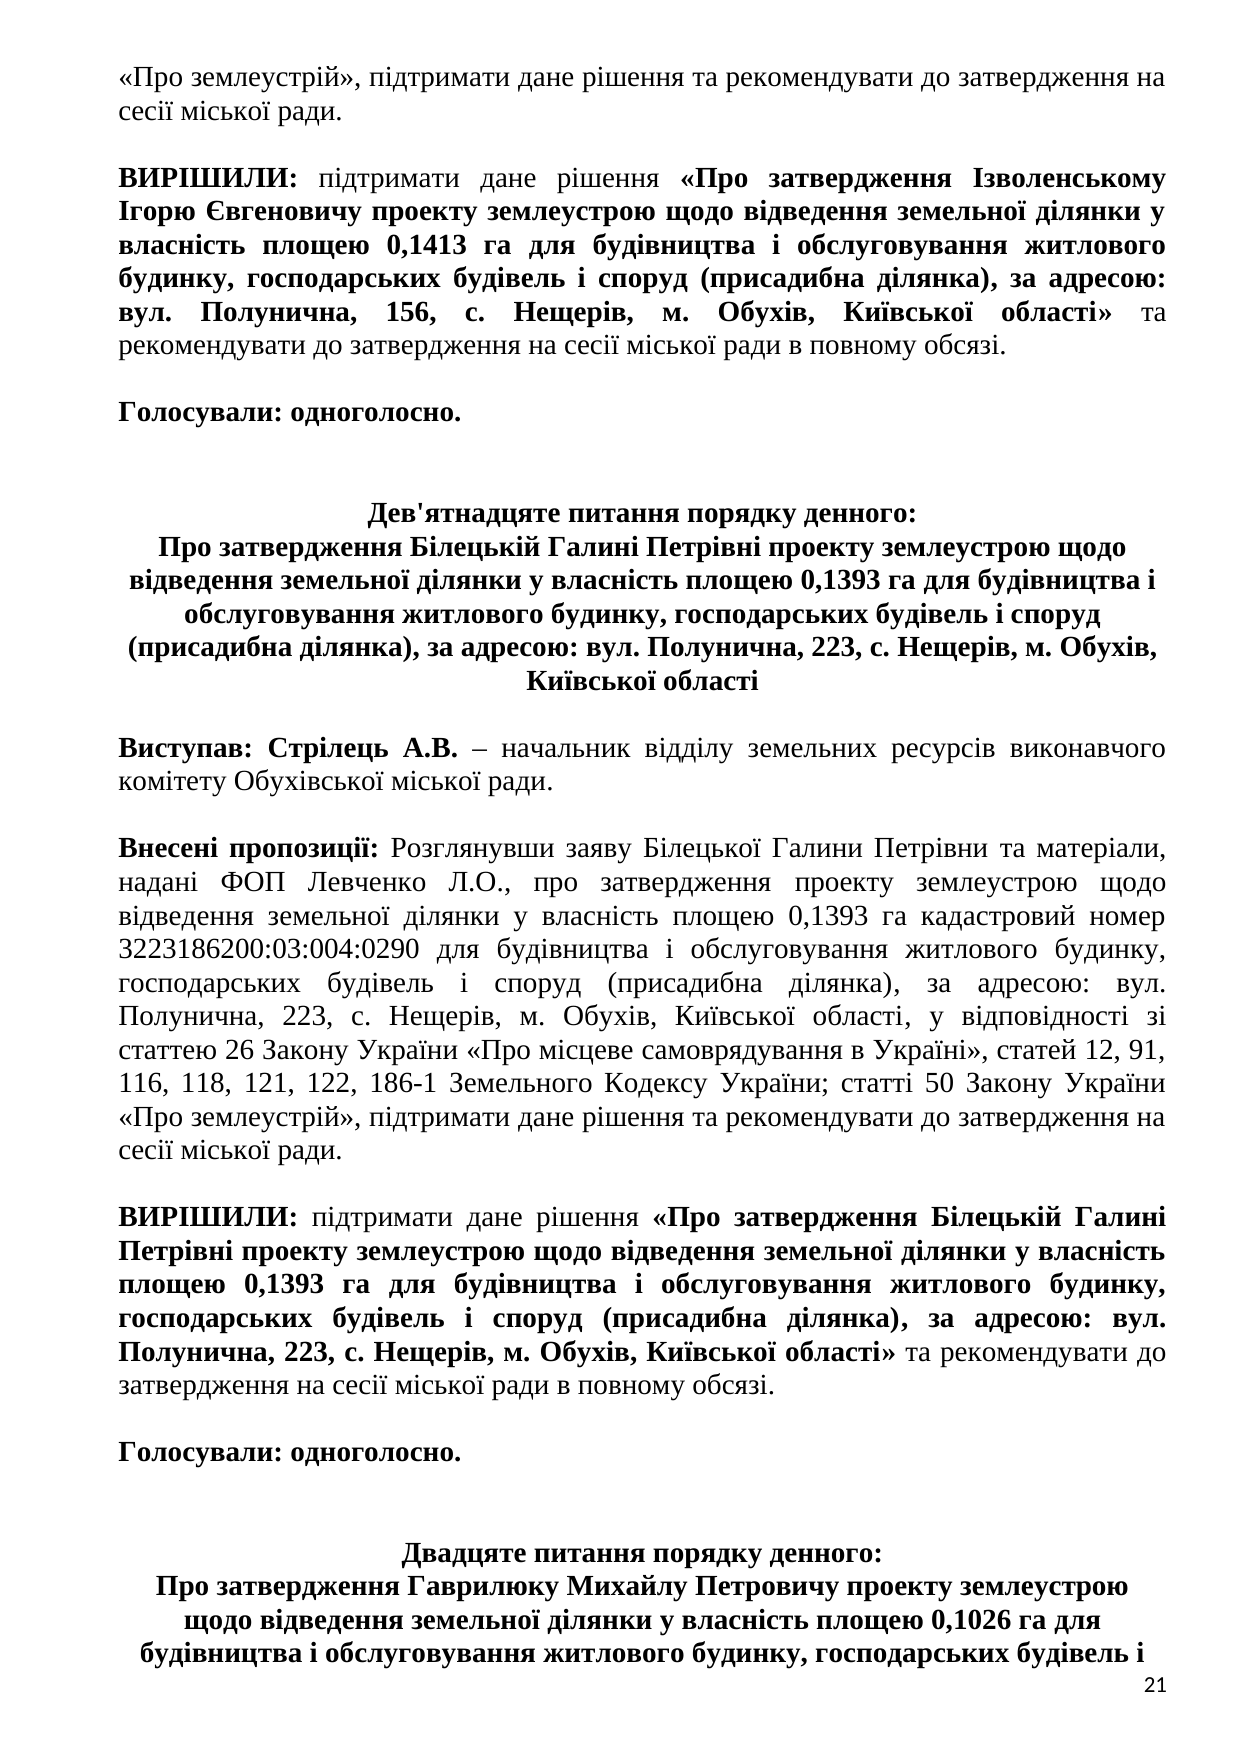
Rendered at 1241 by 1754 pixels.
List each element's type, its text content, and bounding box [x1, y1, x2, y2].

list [118, 59, 1167, 126]
text Голосували: одноголосно. [118, 394, 1167, 428]
text Голосували: одноголосно. [118, 1434, 1167, 1468]
list Внесені пропозиції: Розглянувши заяву Білецької Галини Петрівни та матеріали, надані ФОП Левченко Л.О., про затвердження проекту землеустрою щодо відведення земельної ділянки у власність площею 0,1393 га кадастровий номер 3223186200:03:004:0290 для будівництва і обслуговування житлового будинку, господарських будівель і споруд (присадибна ділянка), за адресою: вул. Полунична, 223, с. Нещерів, м. Обухів, Київської області, у відповідності зі статтею 26 Закону України «Про місцеве самоврядування в Україні», статей 12, 91, 116, 118, 121, 122, 186-1 Земельного Кодексу України; статті 50 Закону України «Про землеустрій», підтримати дане рішення та рекомендувати до затвердження на сесії міської ради. [118, 831, 1167, 1166]
text ВИРІШИЛИ: підтримати дане рішення «Про затвердження Ізволенському Ігорю Євгеновичу проекту землеустрою щодо відведення земельної ділянки у власність площею 0,1413 га для будівництва і обслуговування житлового будинку, господарських будівель і споруд (присадибна ділянка), за адресою: вул. Полунична, 156, с. Нещерів, м. Обухів, Київської області» та рекомендувати до затвердження на сесії міської ради в повному обсязі. [118, 160, 1167, 361]
text Виступав: Стрілець А.В. – начальник відділу земельних ресурсів виконавчого комітету Обухівської міської ради. [118, 730, 1167, 797]
text Про затвердження Білецькій Галині Петрівні проекту землеустрою щодо відведення земельної ділянки у власність площею 0,1393 га для будівництва і обслуговування житлового будинку, господарських будівель і споруд (присадибна ділянка), за адресою: вул. Полунична, 223, с. Нещерів, м. Обухів, Київської області [118, 529, 1167, 696]
text Дев'ятнадцяте питання порядку денного: [118, 495, 1167, 529]
text ВИРІШИЛИ: підтримати дане рішення «Про затвердження Білецькій Галині Петрівні проекту землеустрою щодо відведення земельної ділянки у власність площею 0,1393 га для будівництва і обслуговування житлового будинку, господарських будівель і споруд (присадибна ділянка), за адресою: вул. Полунична, 223, с. Нещерів, м. Обухів, Київської області» та рекомендувати до затвердження на сесії міської ради в повному обсязі. [118, 1199, 1167, 1401]
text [118, 1568, 1167, 1669]
text Двадцяте питання порядку денного: [118, 1535, 1167, 1568]
